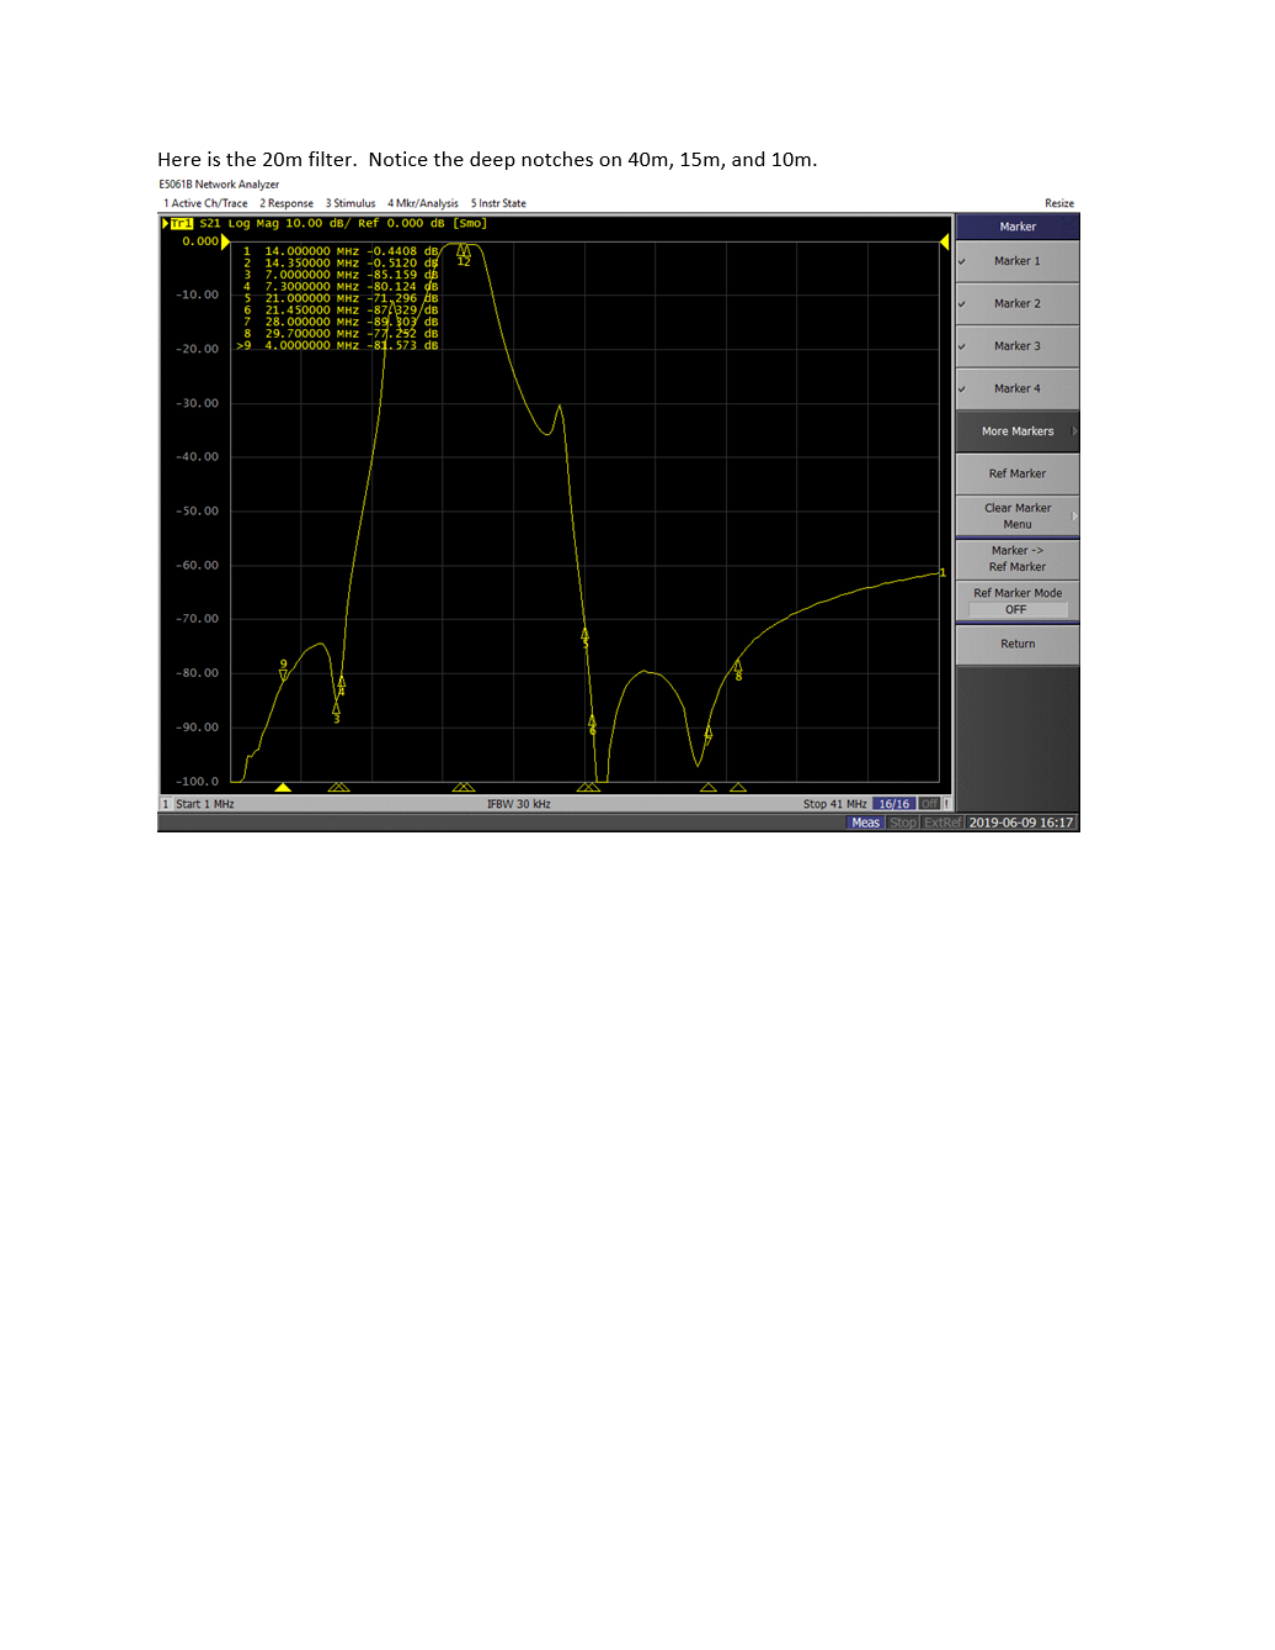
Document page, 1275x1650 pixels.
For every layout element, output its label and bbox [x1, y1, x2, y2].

picture [150, 150, 1094, 835]
